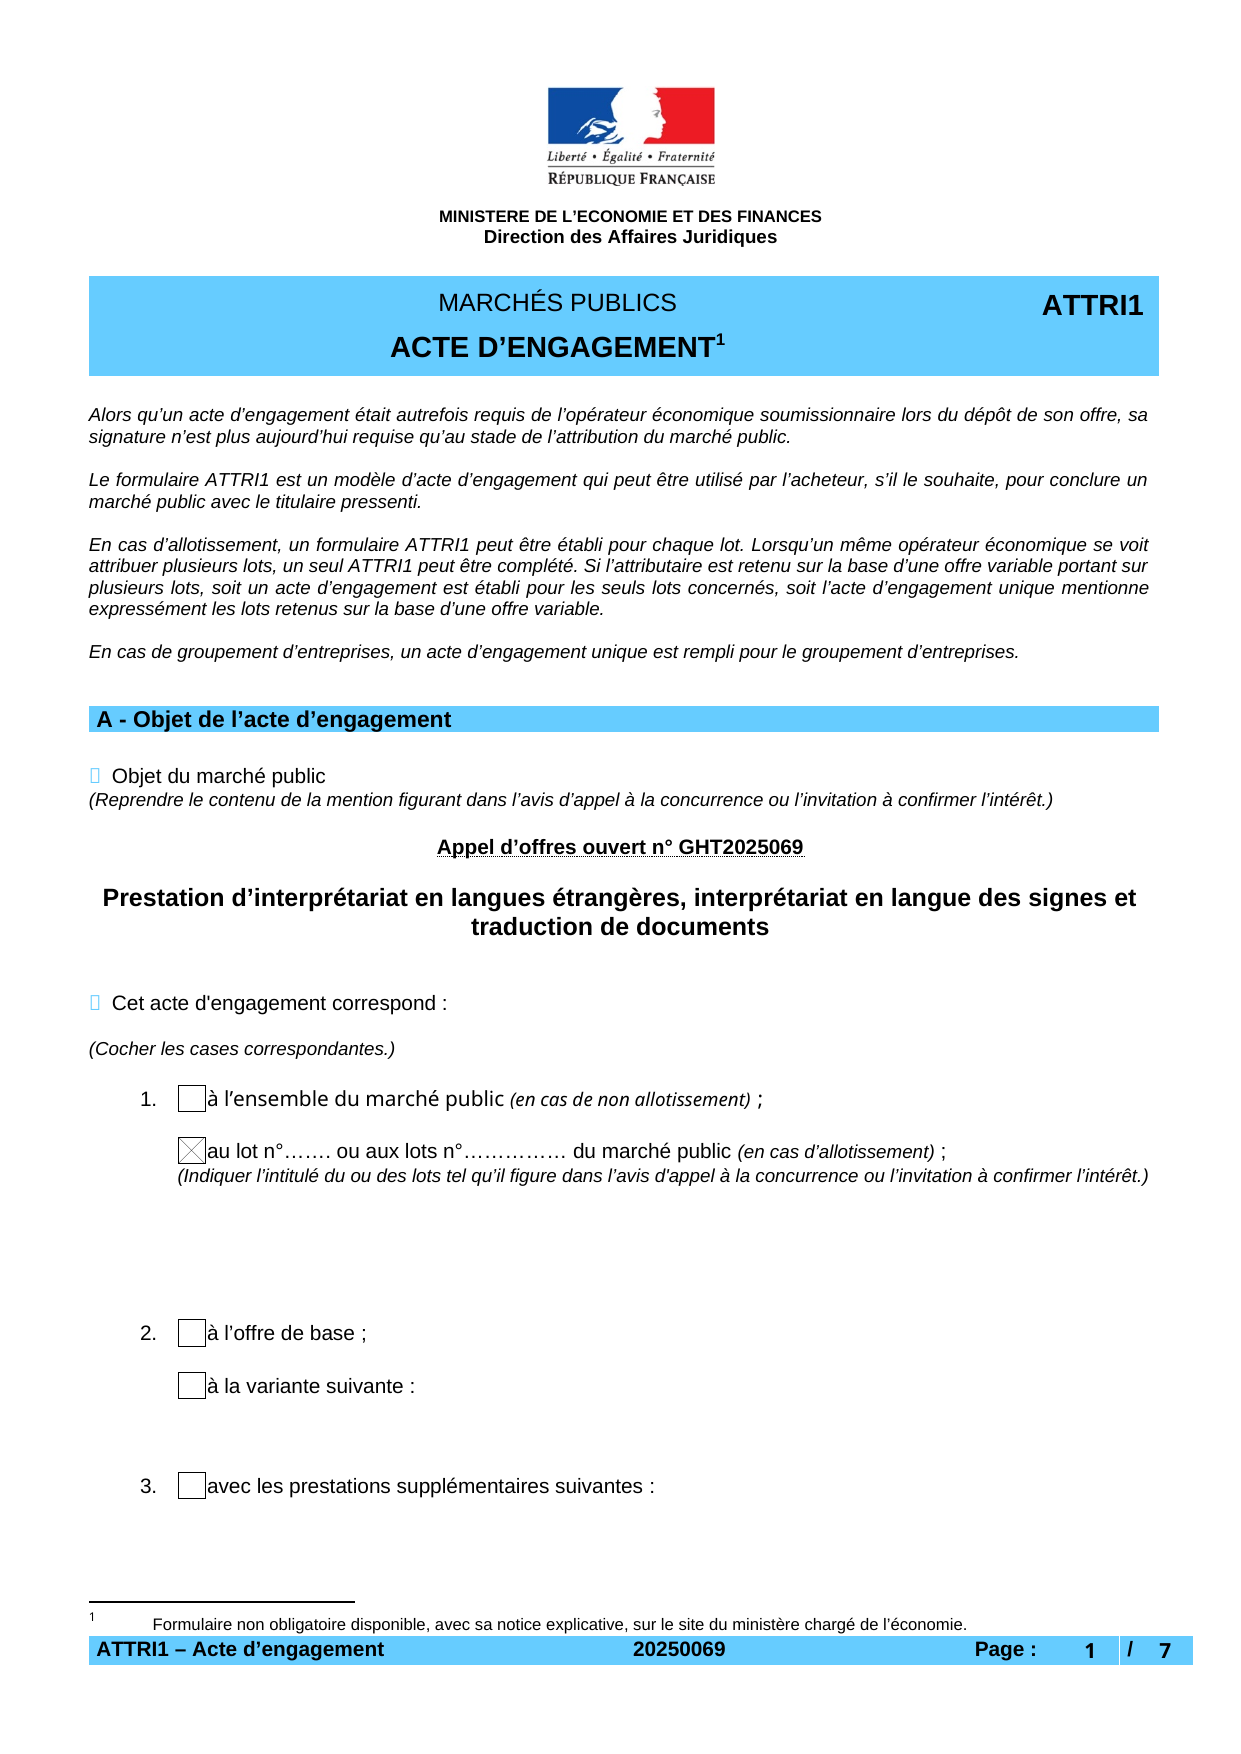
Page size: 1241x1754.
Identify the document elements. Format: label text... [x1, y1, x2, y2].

text  Cet acte d'engagement correspond : [89, 988, 1152, 1017]
text En cas de groupement d’entreprises, un acte d’engagement unique est rempli pour le groupement d’entreprises. [89, 641, 1152, 663]
text (Cocher les cases correspondantes.) [89, 1038, 1152, 1060]
table_header MARCHéS PUBLICS ACTE D’ENGAGEMENT [89, 276, 1026, 376]
list à l’ensemble du marché public (en cas de non allotissement) ; [140, 1084, 1152, 1112]
text Alors qu’un acte d’engagement était autrefois requis de l’opérateur économique soumissionnaire lors du dépôt de son offre, sa signature n’est plus aujourd’hui requise qu’au stade de l’attribution du marché public. [89, 404, 1152, 447]
table_header ATTRI1 [1026, 276, 1159, 376]
text (Reprendre le contenu de la mention figurant dans l’avis d’appel à la concurrence ou l’invitation à confirmer l’intérêt.) [89, 789, 1152, 811]
text Le formulaire ATTRI1 est un modèle d’acte d’engagement qui peut être utilisé par l’acheteur, s’il le souhaite, pour conclure un marché public avec le titulaire pressenti. [89, 469, 1152, 512]
list avec les prestations supplémentaires suivantes : [140, 1471, 1152, 1499]
text (Indiquer l’intitulé du ou des lots tel qu’il figure dans l’avis d'appel à la concurrence ou l’invitation à confirmer l’intérêt.) [177, 1164, 1152, 1186]
picture [546, 86, 715, 186]
text  Objet du marché public [89, 761, 1152, 789]
text En cas d’allotissement, un formulaire ATTRI1 peut être établi pour chaque lot. Lorsqu’un même opérateur économique se voit attribuer plusieurs lots, un seul ATTRI1 peut être complété. Si l’attributaire est retenu sur la base d’une offre variable portant sur plusieurs lots, soit un acte d’engagement est établi pour les seuls lots concernés, soit l’acte d’engagement unique mentionne expressément les lots retenus sur la base d’une offre variable. [89, 533, 1152, 620]
text au lot n°……. ou aux lots n°…………… du marché public (en cas d’allotissement) ; [177, 1136, 1152, 1164]
table_header MINISTERE DE L’ECONOMIE ET DES FINANCES Direction des Affaires Juridiques [87, 86, 1174, 247]
text Appel d’offres ouvert n° GHT2025069 [89, 835, 1152, 859]
text Prestation d’interprétariat en langues étrangères, interprétariat en langue des signes et traduction de documents [89, 883, 1152, 940]
list à l’offre de base ; [140, 1318, 1152, 1347]
table_header A - Objet de l’acte d’engagement [89, 706, 1159, 732]
text à la variante suivante : [177, 1371, 1152, 1399]
